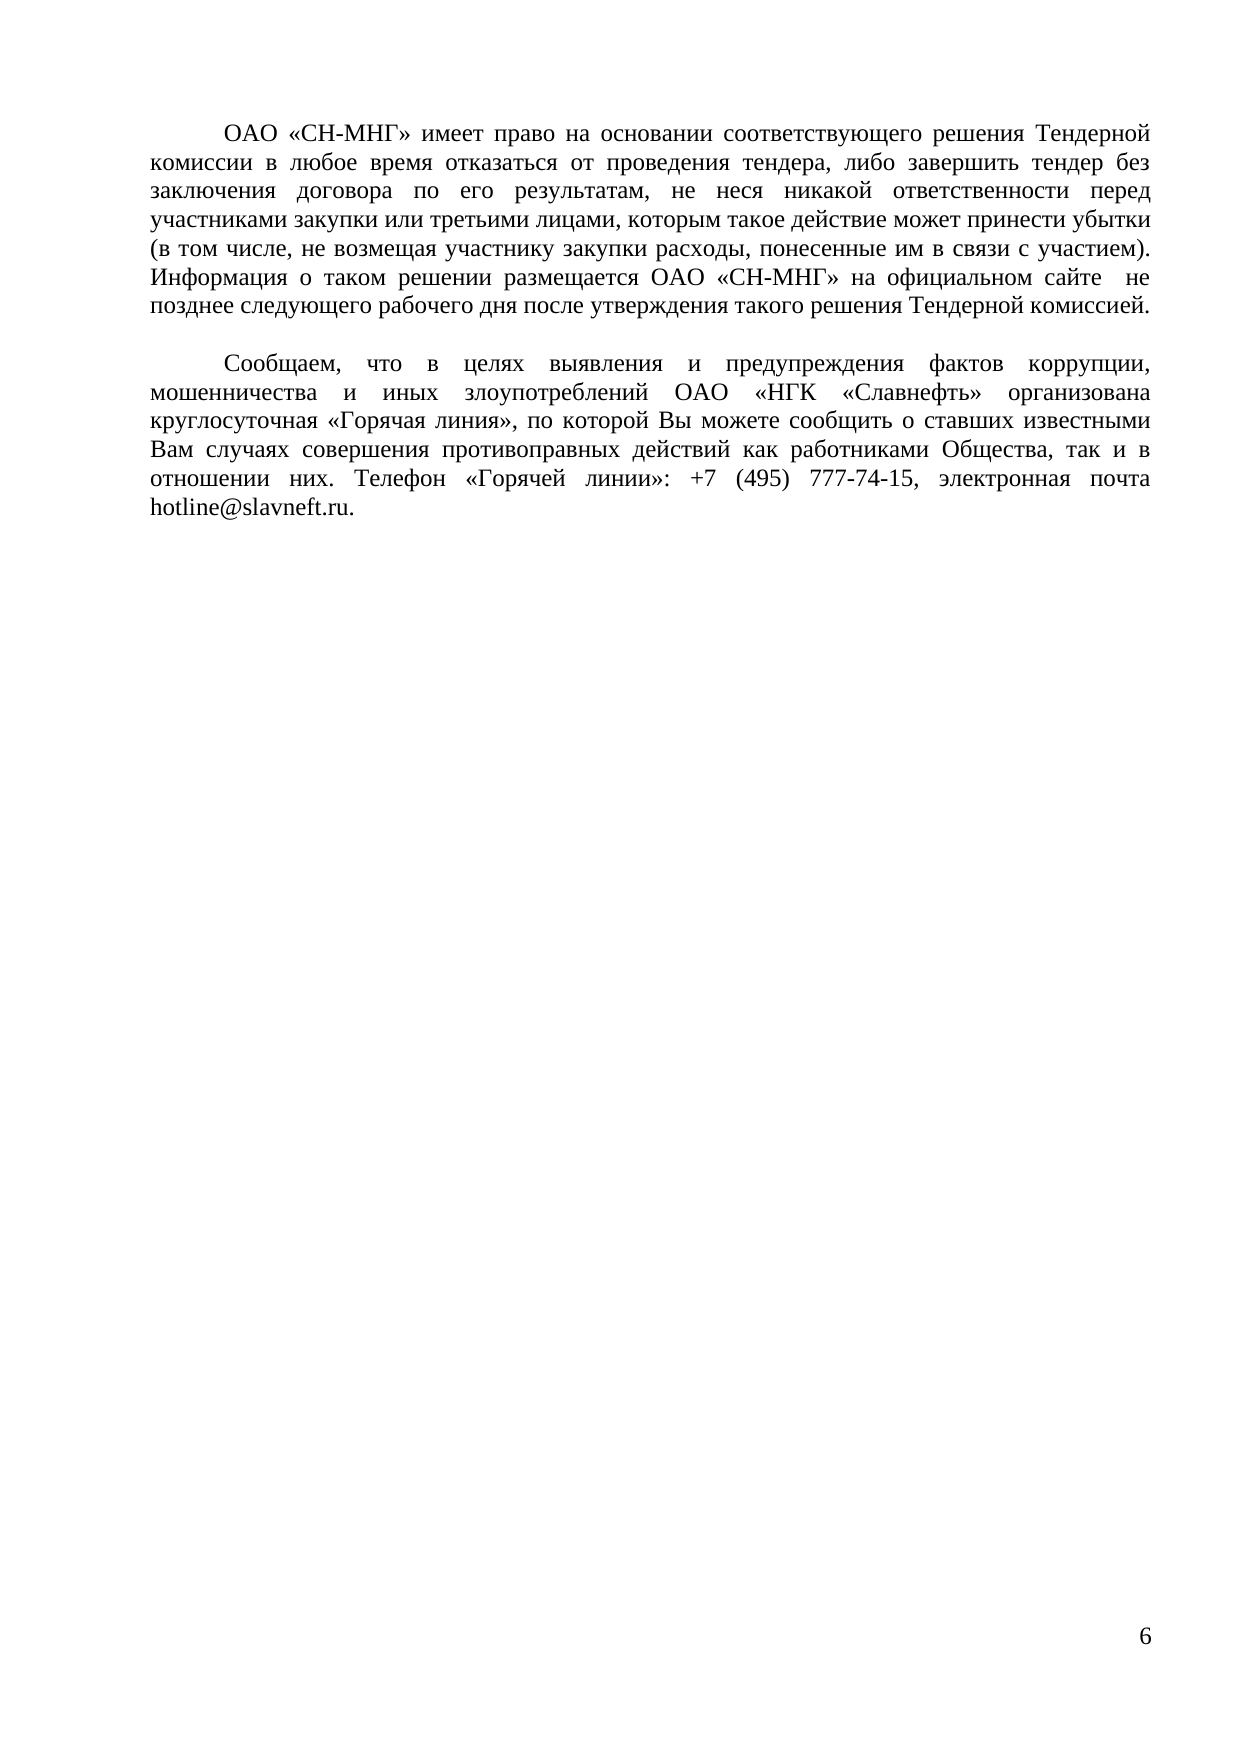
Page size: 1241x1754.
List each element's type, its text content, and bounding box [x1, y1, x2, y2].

text ОАО «СН-МНГ» имеет право на основании соответствующего решения Тендерной комиссии в любое время отказаться от проведения тендера, либо завершить тендер без заключения договора по его результатам, не неся никакой ответственности перед участниками закупки или третьими лицами, которым такое действие может принести убытки (в том числе, не возмещая участнику закупки расходы, понесенные им в связи с участием). Информация о таком решении размещается ОАО «СН-МНГ» на официальном сайте не позднее следующего рабочего дня после утверждения такого решения Тендерной комиссией. [150, 118, 1152, 319]
text Сообщаем, что в целях выявления и предупреждения фактов коррупции, мошенничества и иных злоупотреблений ОАО «НГК «Славнефть» организована круглосуточная «Горячая линия», по которой Вы можете сообщить о ставших известными Вам случаях совершения противоправных действий как работниками Общества, так и в отношении них. Телефон «Горячей линии»: +7 (495) 777-74-15, электронная почта hotline@slavneft.ru. [150, 348, 1152, 521]
